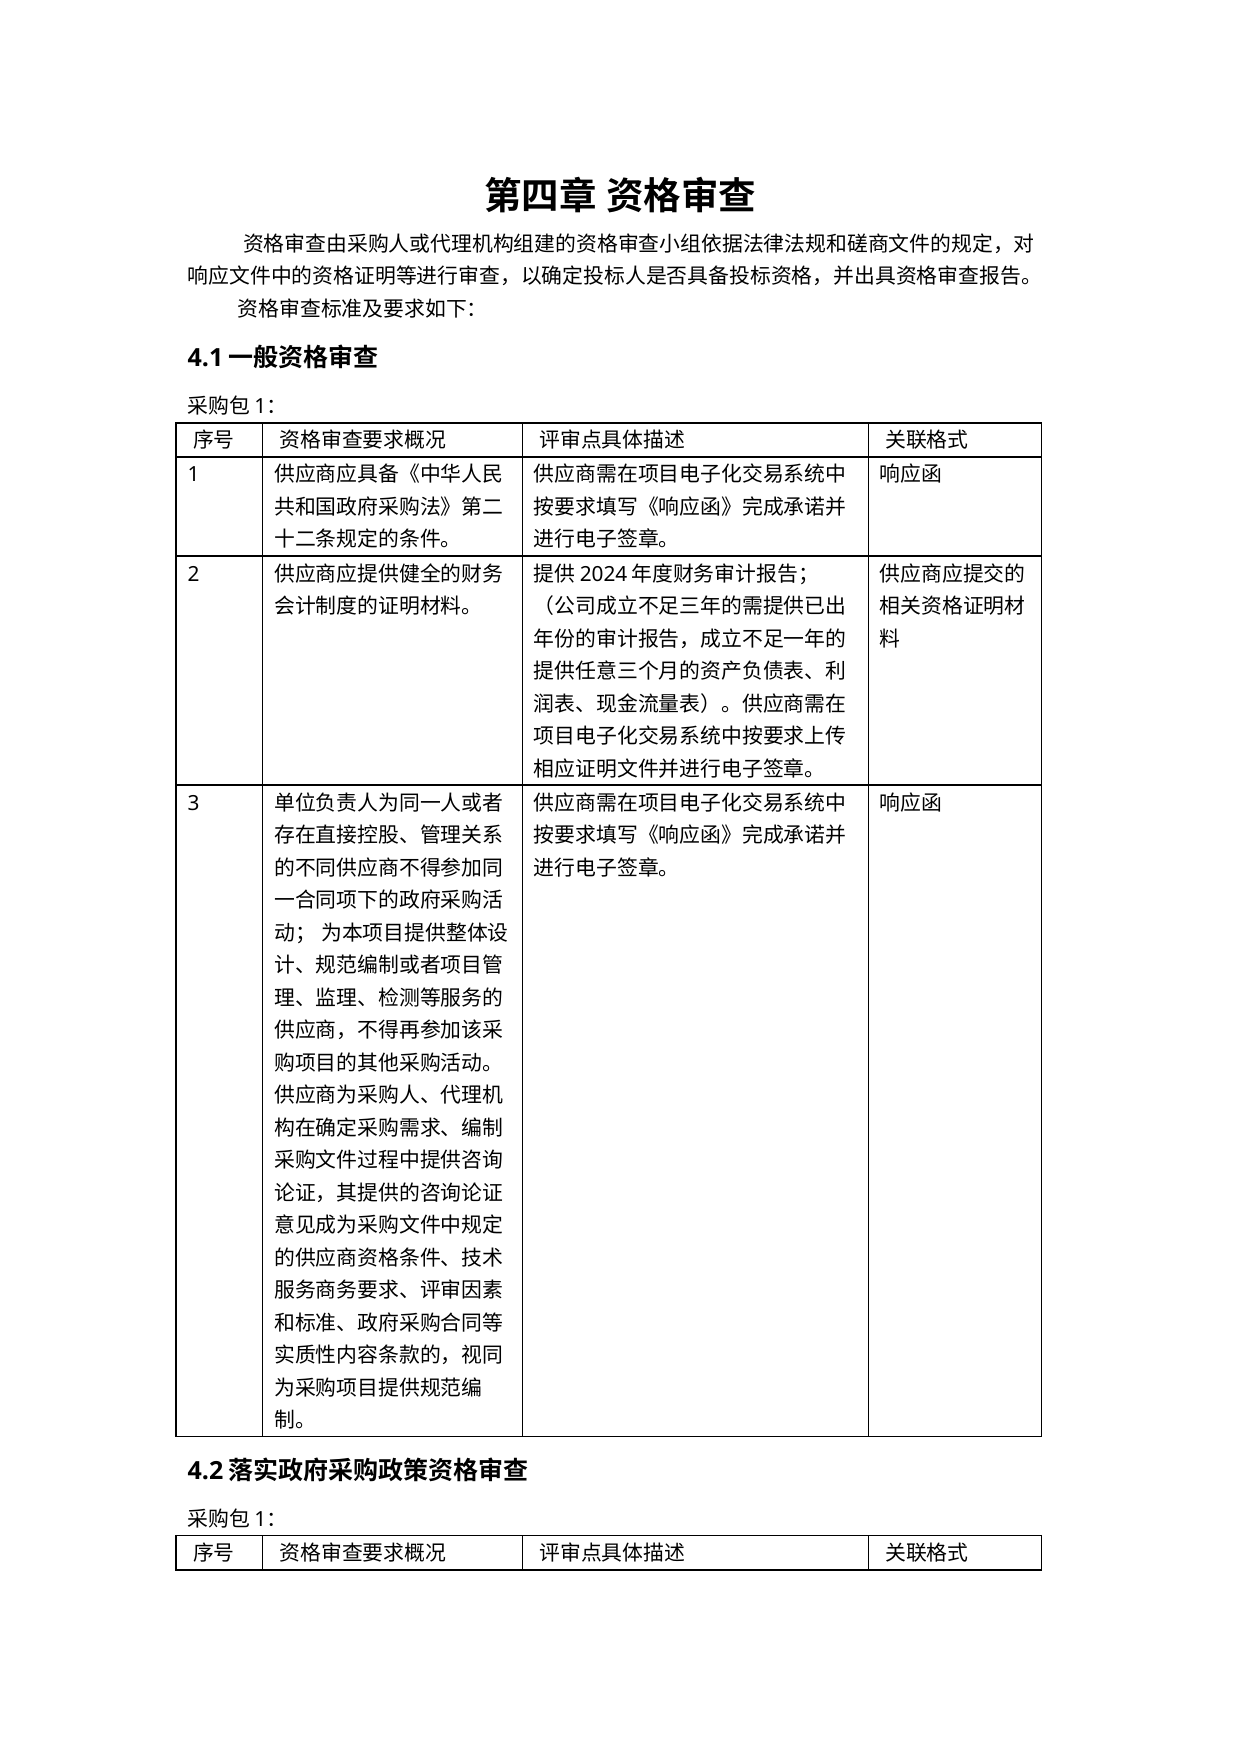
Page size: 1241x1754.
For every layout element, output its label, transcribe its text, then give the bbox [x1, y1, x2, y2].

table_header 关联格式 [869, 424, 1041, 456]
table_cell 供应商需在项目电子化交易系统中按要求填写《响应函》完成承诺并进行电子签章。 [523, 786, 868, 1436]
table_cell 供应商需在项目电子化交易系统中按要求填写《响应函》完成承诺并进行电子签章。 [523, 458, 868, 555]
table_cell 供应商应具备《中华人民共和国政府采购法》第二十二条规定的条件。 [263, 458, 522, 555]
table_header 序号 [177, 1536, 262, 1569]
text 采购包1： [187, 1502, 1053, 1535]
table_header 序号 [177, 424, 262, 456]
table_cell 响应函 [869, 786, 1041, 1436]
table_cell 响应函 [869, 458, 1041, 555]
text 资格审查标准及要求如下： [187, 292, 1053, 324]
table_header 评审点具体描述 [523, 424, 868, 456]
text 4.2落实政府采购政策资格审查 [187, 1437, 1053, 1502]
table_cell 供应商应提供健全的财务会计制度的证明材料。 [263, 557, 522, 784]
table_cell 2 [177, 557, 262, 784]
text 第四章 资格审查 [187, 162, 1053, 227]
text 采购包1： [187, 389, 1053, 422]
text 4.1一般资格审查 [187, 324, 1053, 389]
table_header 评审点具体描述 [523, 1536, 868, 1569]
table_header 资格审查要求概况 [263, 424, 522, 456]
table_cell 单位负责人为同一人或者存在直接控股、管理关系的不同供应商不得参加同一合同项下的政府采购活动； 为本项目提供整体设计、规范编制或者项目管理、监理、检测等服务的供应商，不得再参加该采购项目的其他采购活动。供应商为采购人、代理机构在确定采购需求、编制采购文件过程中提供咨询论证，其提供的咨询论证意见成为采购文件中规定的供应商资格条件、技术服务商务要求、评审因素和标准、政府采购合同等实质性内容条款的，视同为采购项目提供规范编制。 [263, 786, 522, 1436]
table_cell 3 [177, 786, 262, 1436]
table_cell 供应商应提交的相关资格证明材料 [869, 557, 1041, 784]
table_header 资格审查要求概况 [263, 1536, 522, 1569]
table_header 关联格式 [869, 1536, 1041, 1569]
text 资格审查由采购人或代理机构组建的资格审查小组依据法律法规和磋商文件的规定，对响应文件中的资格证明等进行审查，以确定投标人是否具备投标资格，并出具资格审查报告。 [187, 227, 1053, 292]
table_cell 提供2024年度财务审计报告；（公司成立不足三年的需提供已出年份的审计报告，成立不足一年的提供任意三个月的资产负债表、利润表、现金流量表）。供应商需在项目电子化交易系统中按要求上传相应证明文件并进行电子签章。 [523, 557, 868, 784]
table_cell 1 [177, 458, 262, 555]
